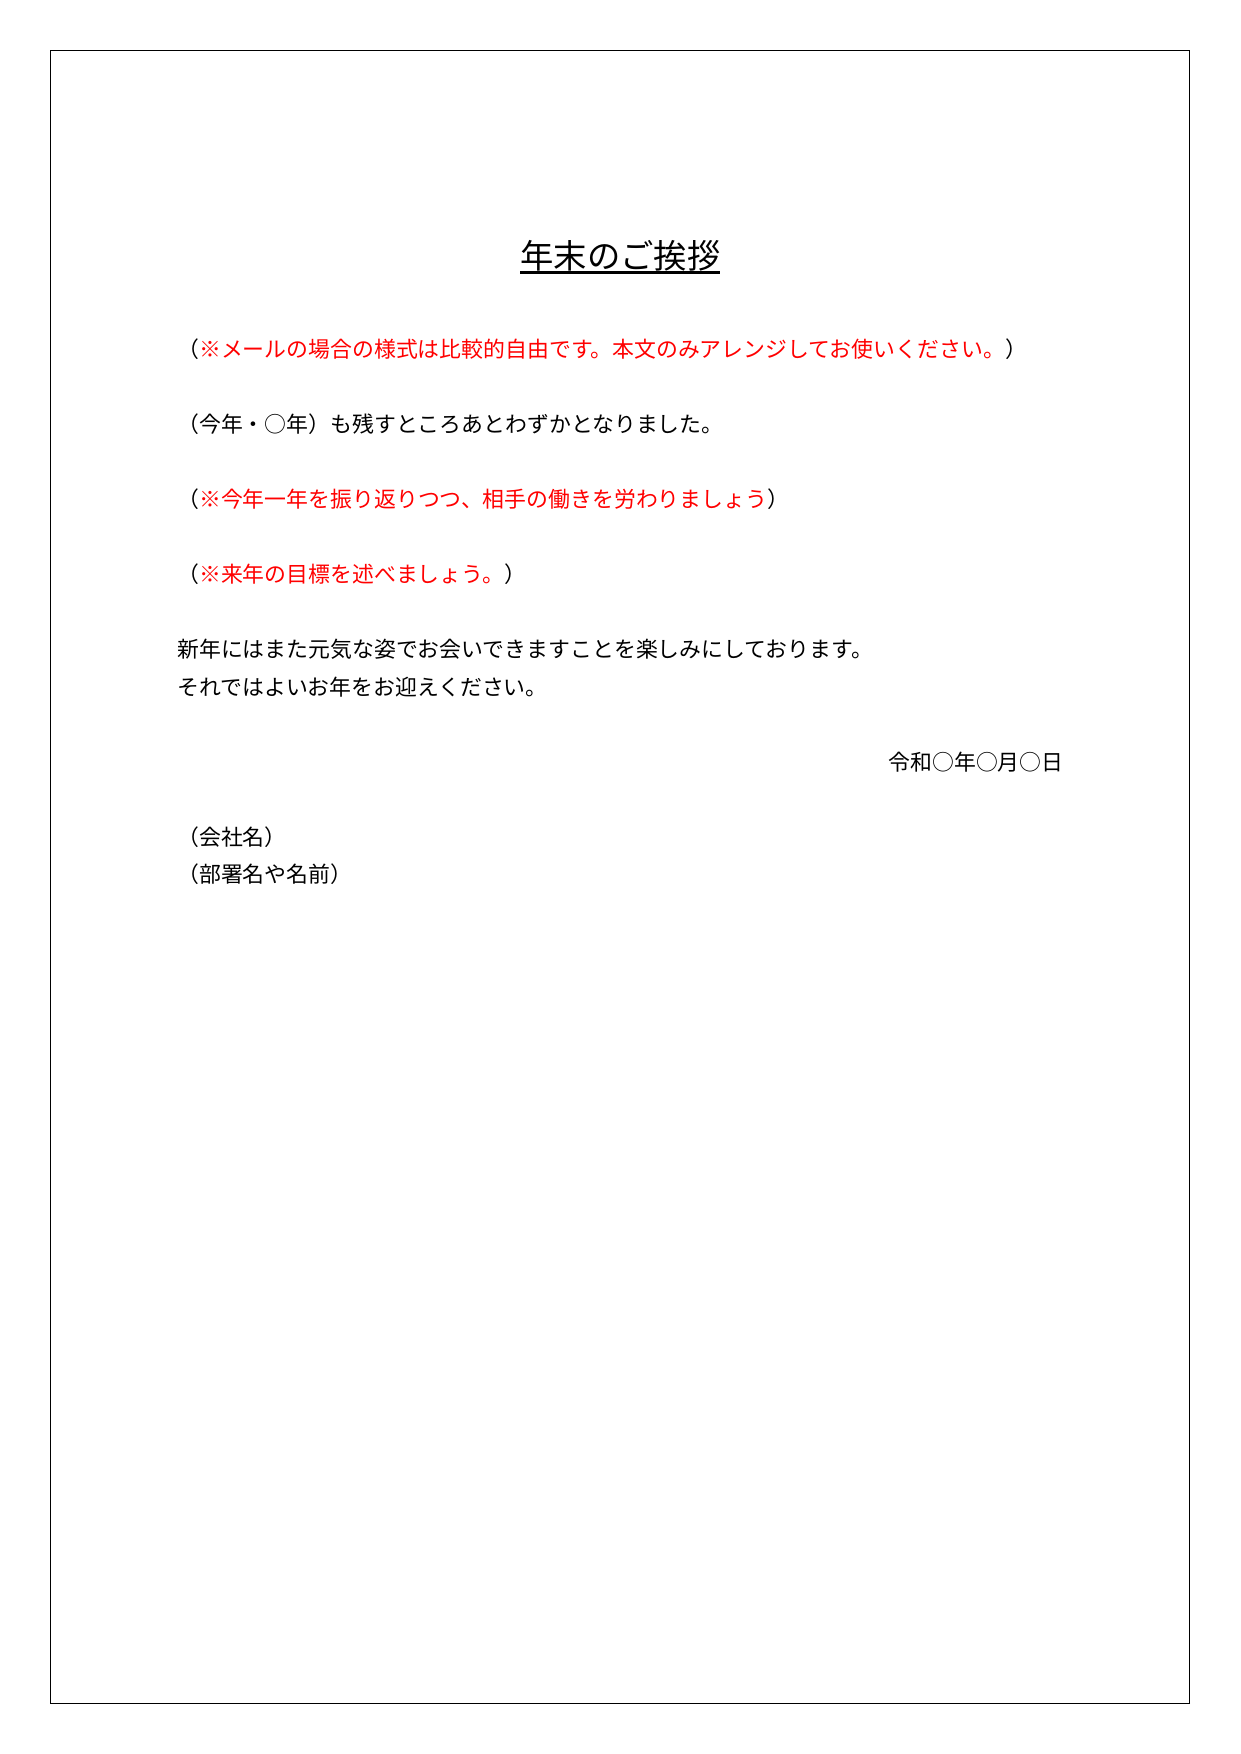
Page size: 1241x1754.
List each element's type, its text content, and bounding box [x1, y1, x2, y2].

text 年末のご挨拶 [177, 217, 1063, 292]
text （会社名） [177, 817, 1063, 854]
text 新年にはまた元気な姿でお会いできますことを楽しみにしております。 [177, 629, 1063, 667]
text （※来年の目標を述べましょう。） [177, 554, 1063, 592]
text （※今年一年を振り返りつつ、相手の働きを労わりましょう） [177, 479, 1063, 517]
text （今年・○年）も残すところあとわずかとなりました。 [177, 404, 1063, 442]
text 令和○年○月○日 [177, 742, 1063, 779]
text （部署名や名前） [177, 854, 1063, 892]
text （※メールの場合の様式は比較的自由です。本文のみアレンジしてお使いください。） [177, 329, 1063, 367]
text それではよいお年をお迎えください。 [177, 667, 1063, 704]
